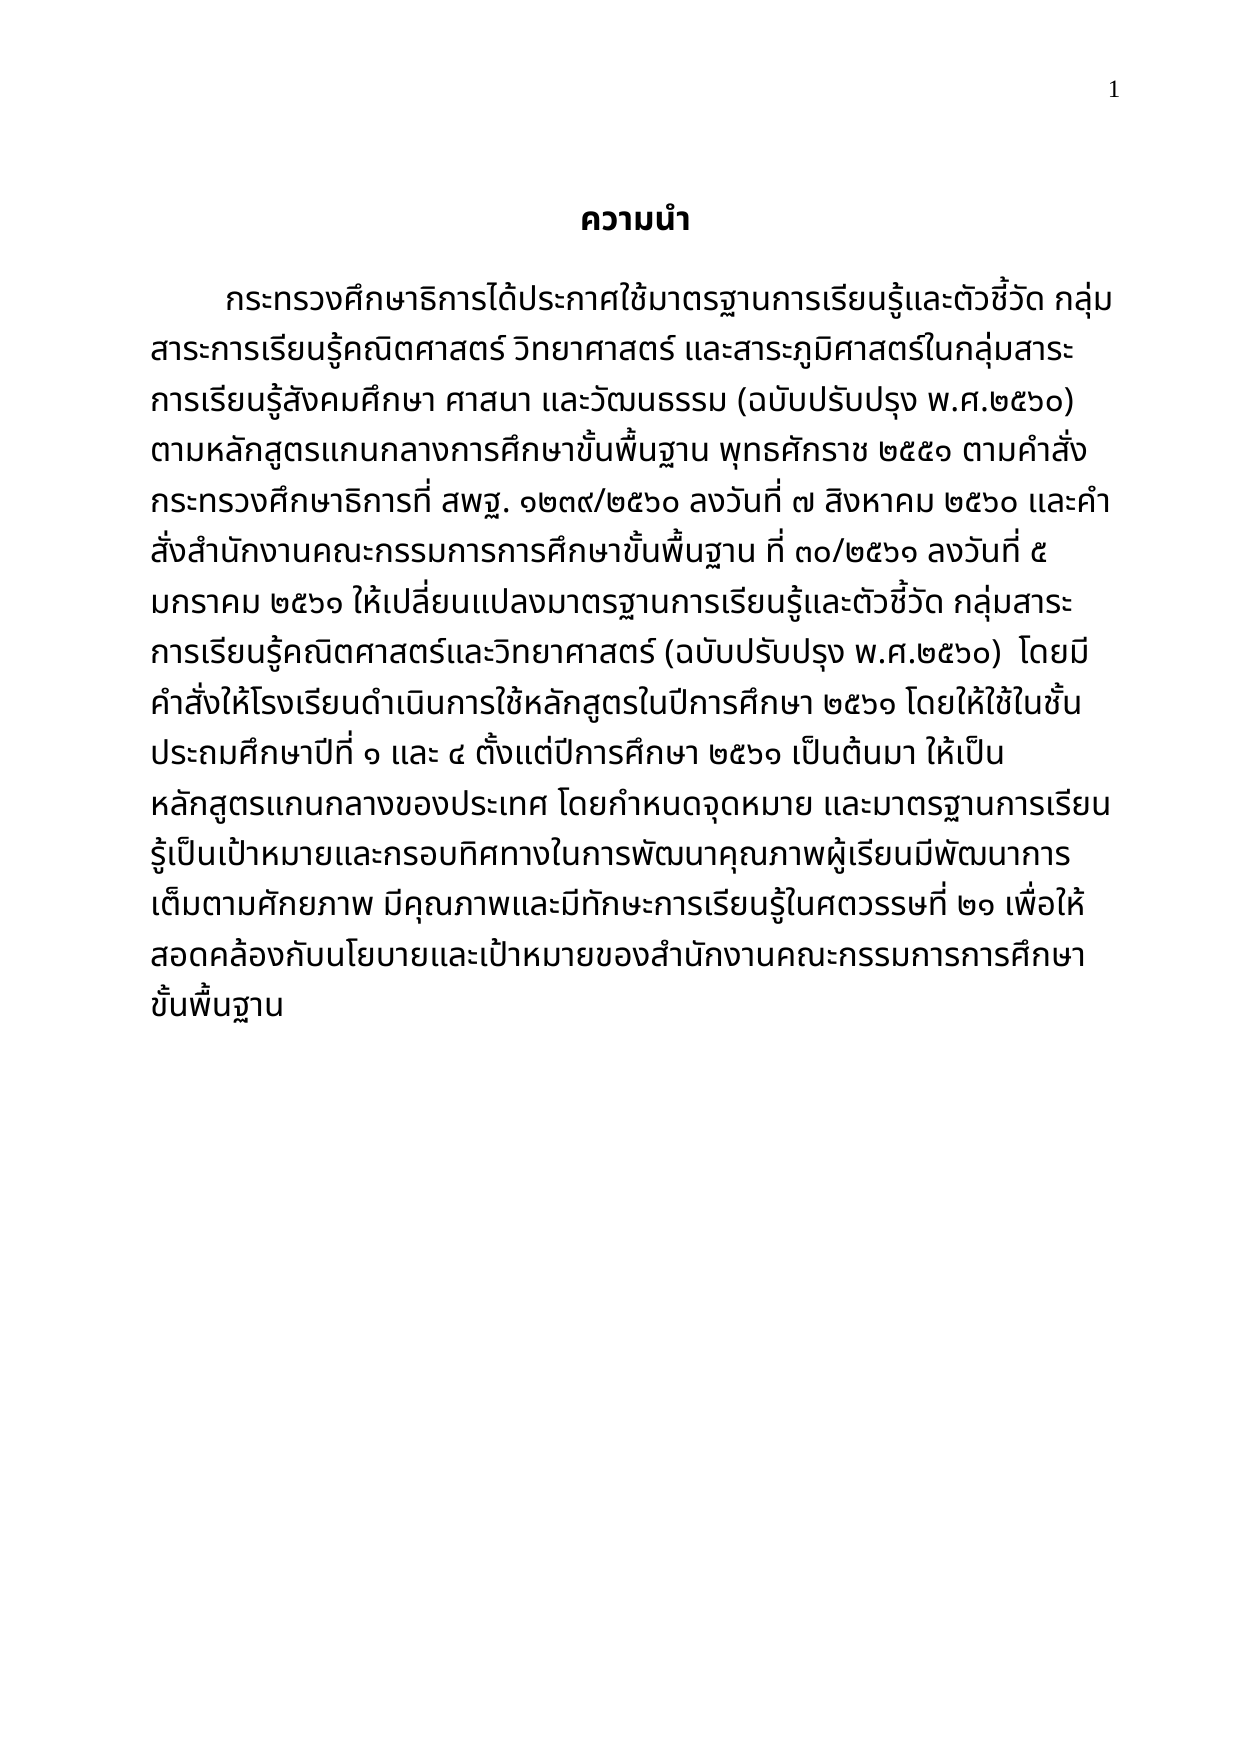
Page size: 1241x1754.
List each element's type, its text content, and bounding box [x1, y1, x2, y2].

text กระทรวงศึกษาธิการได้ประกาศใช้มาตรฐานการเรียนรู้และตัวชี้วัด กลุ่มสาระการเรียนรู้คณิตศาสตร์ วิทยาศาสตร์ และสาระภูมิศาสตร์ในกลุ่มสาระการเรียนรู้สังคมศึกษา ศาสนา และวัฒนธรรม (ฉบับปรับปรุง พ.ศ.๒๕๖๐) ตามหลักสูตรแกนกลางการศึกษาขั้นพื้นฐาน พุทธศักราช ๒๕๕๑ ตามคำสั่งกระทรวงศึกษาธิการที่ สพฐ. ๑๒๓๙/๒๕๖๐ ลงวันที่ ๗ สิงหาคม ๒๕๖๐ และคำสั่งสำนักงานคณะกรรมการการศึกษาขั้นพื้นฐาน ที่ ๓๐/๒๕๖๑ ลงวันที่ ๕ มกราคม ๒๕๖๑ ให้เปลี่ยนแปลงมาตรฐานการเรียนรู้และตัวชี้วัด กลุ่มสาระการเรียนรู้คณิตศาสตร์และวิทยาศาสตร์ (ฉบับปรับปรุง พ.ศ.๒๕๖๐) โดยมีคำสั่งให้โรงเรียนดำเนินการใช้หลักสูตรในปีการศึกษา ๒๕๖๑ โดยให้ใช้ในชั้นประถมศึกษาปีที่ ๑ และ ๔ ตั้งแต่ปีการศึกษา ๒๕๖๑ เป็นต้นมา ให้เป็นหลักสูตรแกนกลางของประเทศ โดยกำหนดจุดหมาย และมาตรฐานการเรียนรู้เป็นเป้าหมายและกรอบทิศทางในการพัฒนาคุณภาพผู้เรียนมีพัฒนาการเต็มตามศักยภาพ มีคุณภาพและมีทักษะการเรียนรู้ในศตวรรษที่ ๒๑ เพื่อให้สอดคล้องกับนโยบายและเป้าหมายของสำนักงานคณะกรรมการการศึกษาขั้นพื้นฐาน [150, 274, 1120, 1032]
text ความนำ [150, 195, 1120, 274]
